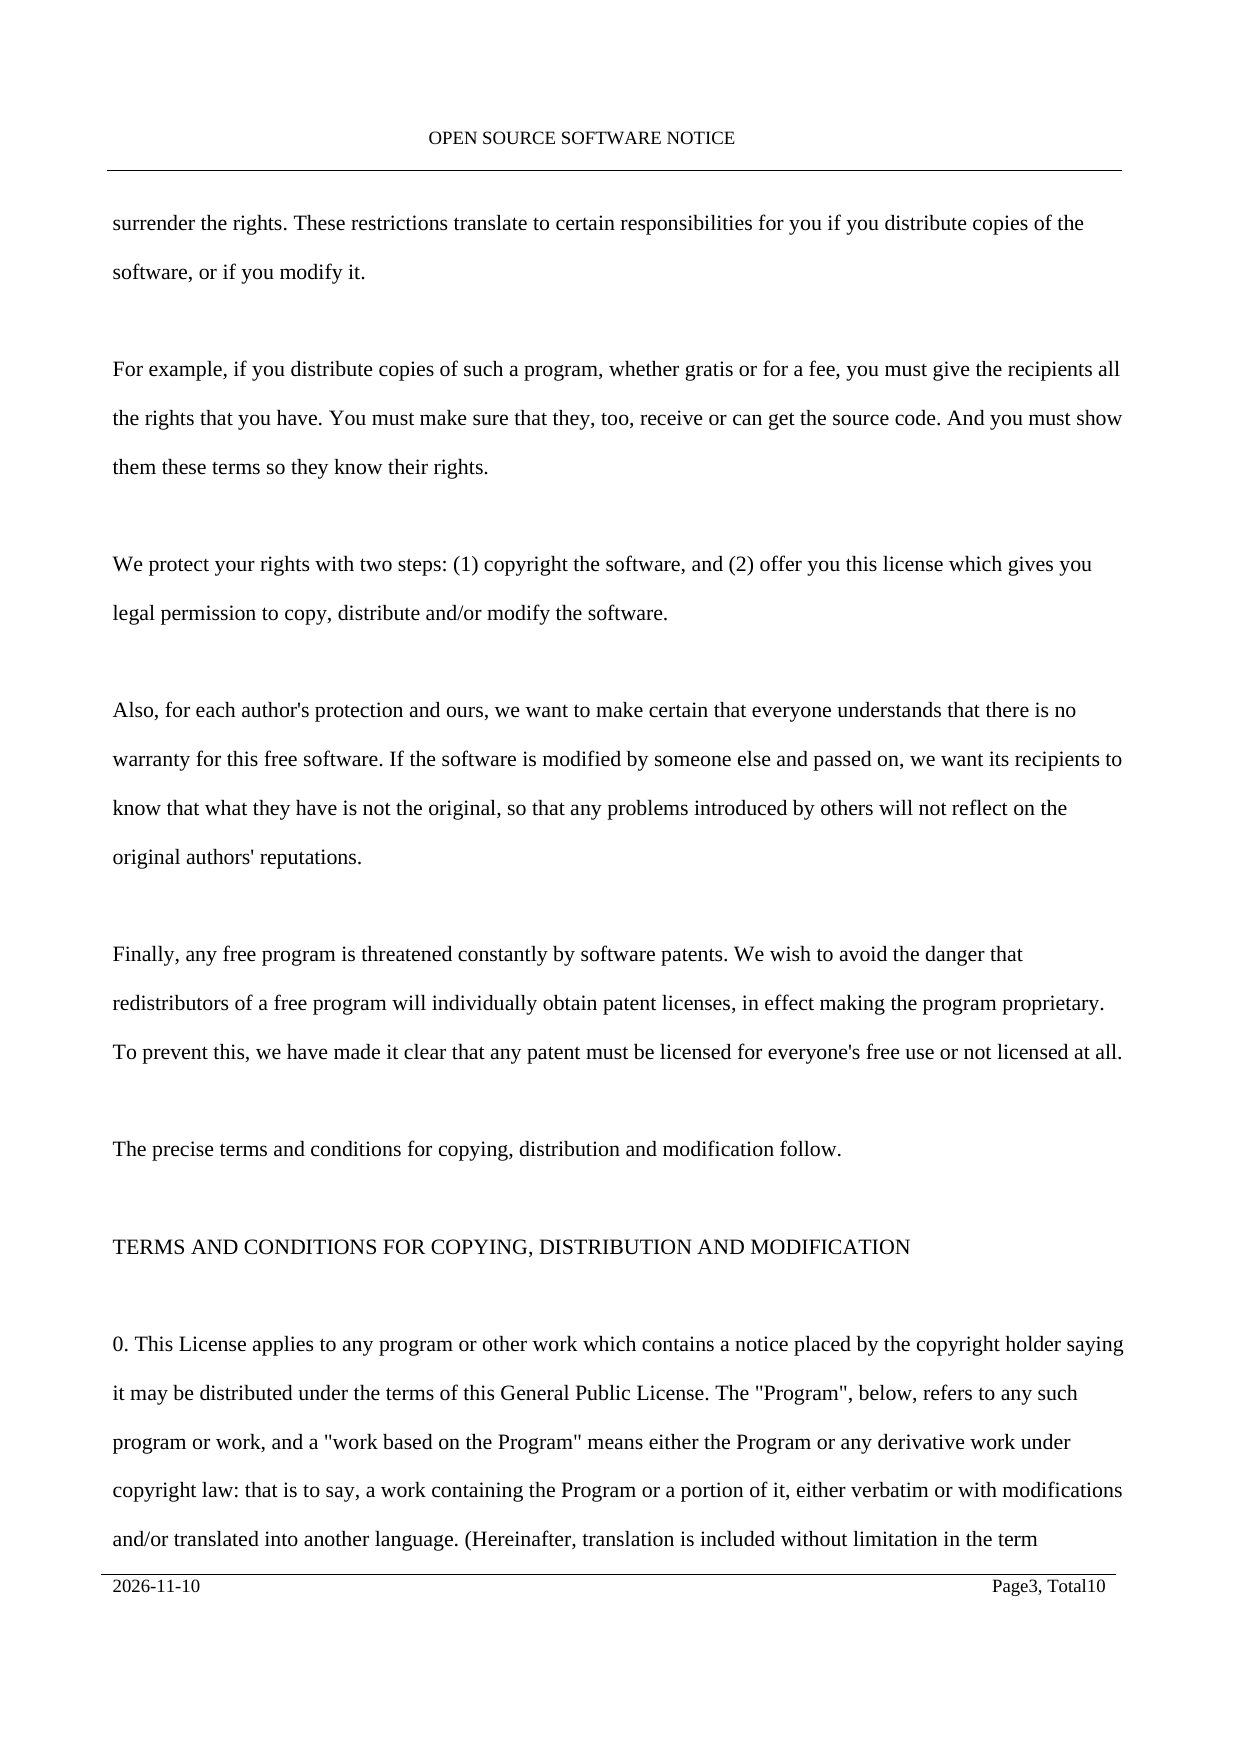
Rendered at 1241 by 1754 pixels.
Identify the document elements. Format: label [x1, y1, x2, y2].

text [112, 206, 1128, 1555]
